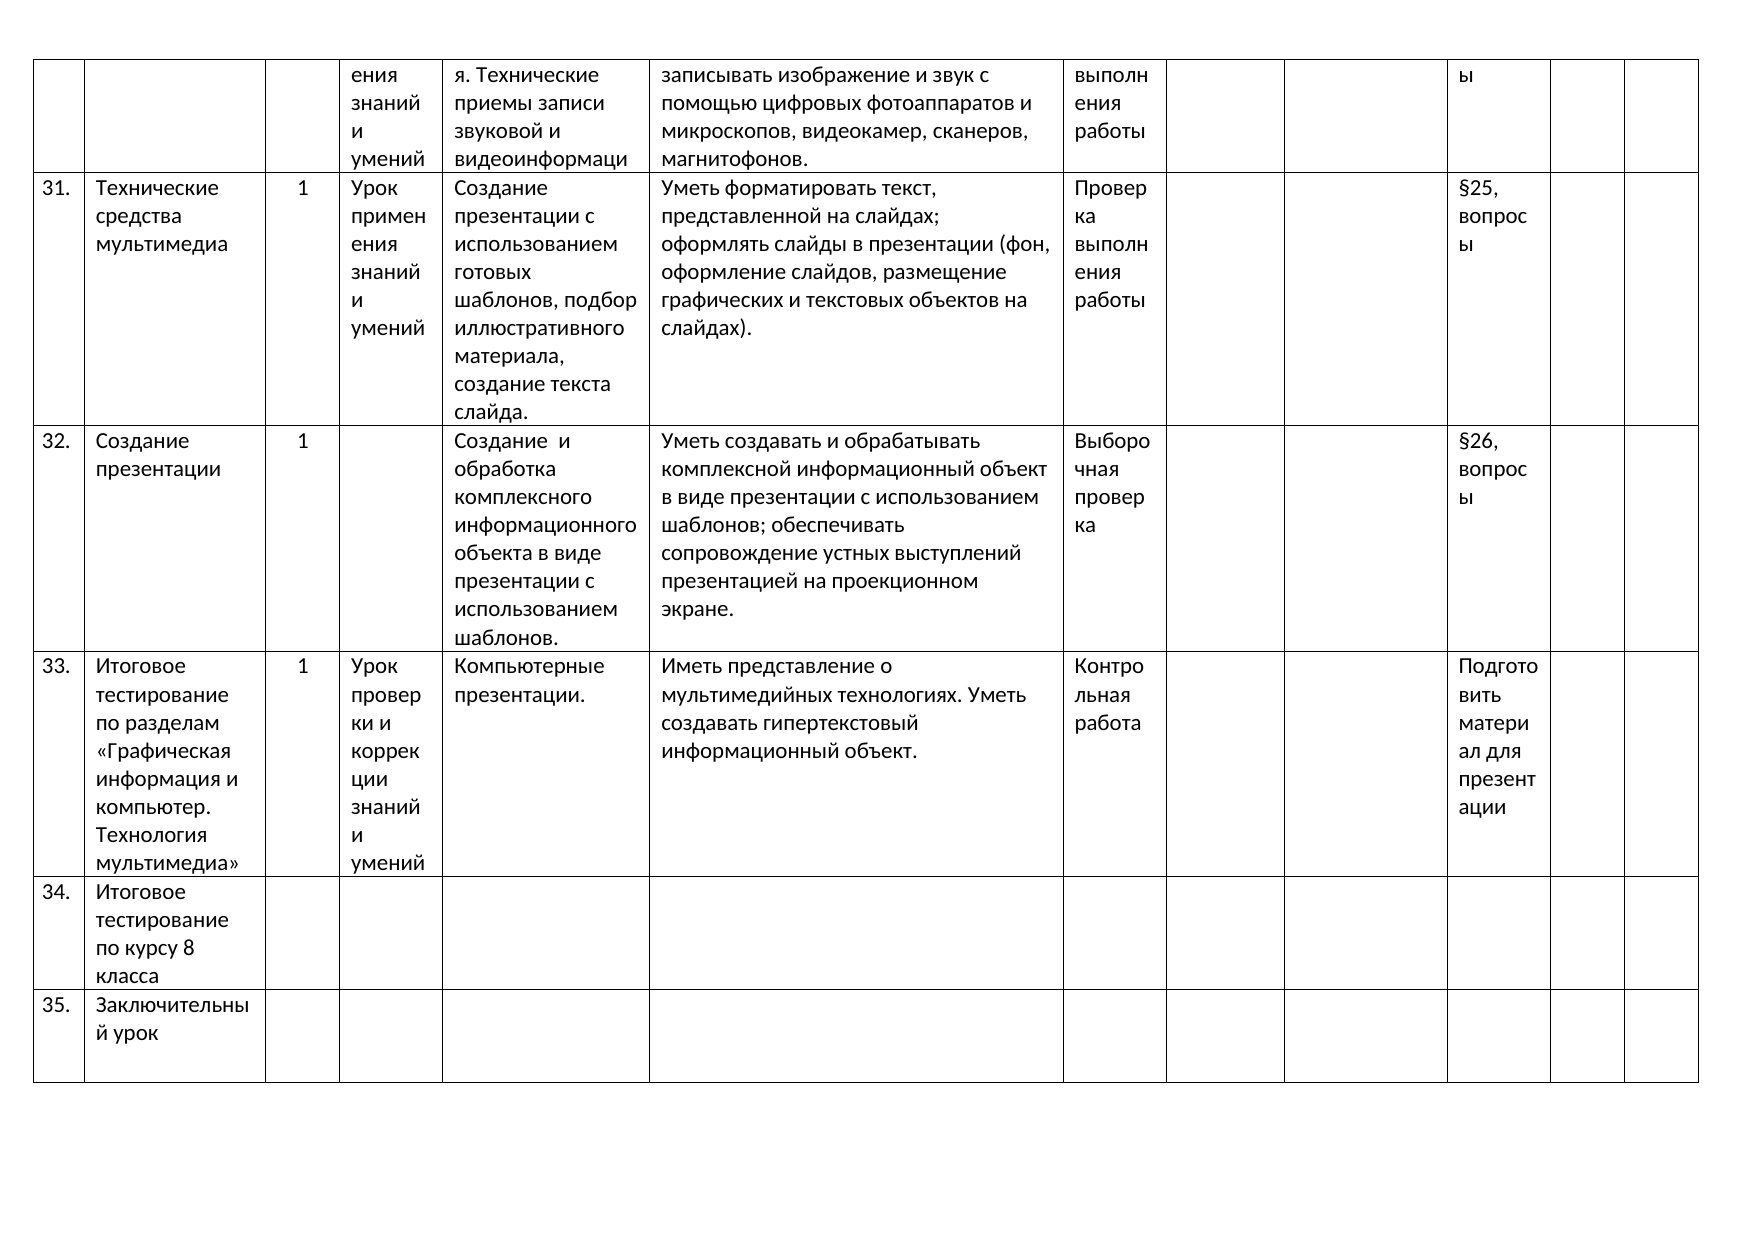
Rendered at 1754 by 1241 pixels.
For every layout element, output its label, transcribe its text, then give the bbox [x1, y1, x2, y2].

table_cell [34, 652, 84, 876]
table_cell [443, 877, 649, 989]
table_cell [1064, 877, 1166, 989]
table_cell [1448, 877, 1550, 989]
table_cell [650, 990, 1063, 1082]
table_cell [1551, 990, 1624, 1082]
table_cell [443, 990, 649, 1082]
table_cell §24, вопросы [1448, 60, 1550, 172]
table_cell [1167, 990, 1284, 1082]
table_cell [1285, 990, 1447, 1082]
table_cell [1285, 173, 1447, 425]
table_cell [1167, 60, 1284, 172]
table_cell [266, 990, 339, 1082]
table_cell Уметь создавать и обрабатывать комплексной информационный объект в виде презентации с использованием шаблонов; обеспечивать сопровождение устных выступлений презентацией на проекционном экране. [650, 426, 1063, 651]
table_cell Создание презентации с использованием готовых шаблонов, подбор иллюстративного материала, создание текста слайда. [443, 173, 649, 425]
table_cell 1 [266, 426, 339, 651]
table_cell Итоговое тестирование по курсу 8 класса [85, 877, 265, 989]
table_cell [1167, 877, 1284, 989]
table_cell §25, вопросы [1448, 173, 1550, 425]
table_cell [340, 877, 442, 989]
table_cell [340, 60, 442, 172]
table_cell §26, вопросы [1448, 426, 1550, 651]
table_cell Уметь форматировать текст, представленной на слайдах; оформлять слайды в презентации (фон, оформление слайдов, размещение графических и текстовых объектов на слайдах). [650, 173, 1063, 425]
table_cell Компьютерные презентации. [443, 652, 649, 876]
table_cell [1064, 60, 1166, 172]
table_cell Урок применения знаний и умений [340, 173, 442, 425]
table_cell [1625, 60, 1698, 172]
table_cell [1551, 426, 1624, 651]
table_cell [34, 173, 84, 425]
table_cell Подготовить материал для презентации [1448, 652, 1550, 876]
table_cell Заключительный урок [85, 990, 265, 1082]
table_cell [85, 60, 265, 172]
table_cell Создание и обработка комплексного информационного объекта в виде презентации с использованием шаблонов. [443, 426, 649, 651]
table_cell [1285, 60, 1447, 172]
table_cell [1551, 877, 1624, 989]
table_cell 1 [266, 173, 339, 425]
table_cell 1 [266, 60, 339, 172]
table_cell [34, 60, 84, 172]
table_cell Итоговое тестирование по разделам «Графическая информация и компьютер. Технология мультимедиа» [85, 652, 265, 876]
table_cell [1448, 990, 1550, 1082]
table_cell [1167, 426, 1284, 651]
table_cell Урок проверки и коррекции знаний и умений [340, 652, 442, 876]
table_cell Проверка выполнения работы [1064, 173, 1166, 425]
table_cell [1167, 173, 1284, 425]
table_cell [443, 60, 649, 172]
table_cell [650, 60, 1063, 172]
table_cell Иметь представление о мультимедийных технологиях. Уметь создавать гипертекстовый информационный объект. [650, 652, 1063, 876]
table_cell Создание презентации [85, 426, 265, 651]
table_cell [1285, 652, 1447, 876]
table_cell [1551, 652, 1624, 876]
table_cell [1625, 877, 1698, 989]
table_cell [1625, 990, 1698, 1082]
table_cell [1625, 652, 1698, 876]
table_cell [1285, 426, 1447, 651]
table_cell [1551, 173, 1624, 425]
table_cell Выборочная проверка [1064, 426, 1166, 651]
table_cell [1625, 173, 1698, 425]
table_cell [340, 426, 442, 651]
table_cell Контрольная работа [1064, 652, 1166, 876]
table_cell [34, 877, 84, 989]
table_cell 1 [266, 652, 339, 876]
table_cell [1551, 60, 1624, 172]
table_cell Технические средства мультимедиа [85, 173, 265, 425]
table_cell [1285, 877, 1447, 989]
table_cell [1625, 426, 1698, 651]
table_cell [34, 426, 84, 651]
table_cell [1167, 652, 1284, 876]
table_cell [34, 990, 84, 1082]
table_cell [340, 990, 442, 1082]
table_cell [1064, 990, 1166, 1082]
table_cell [650, 877, 1063, 989]
table_cell [266, 877, 339, 989]
